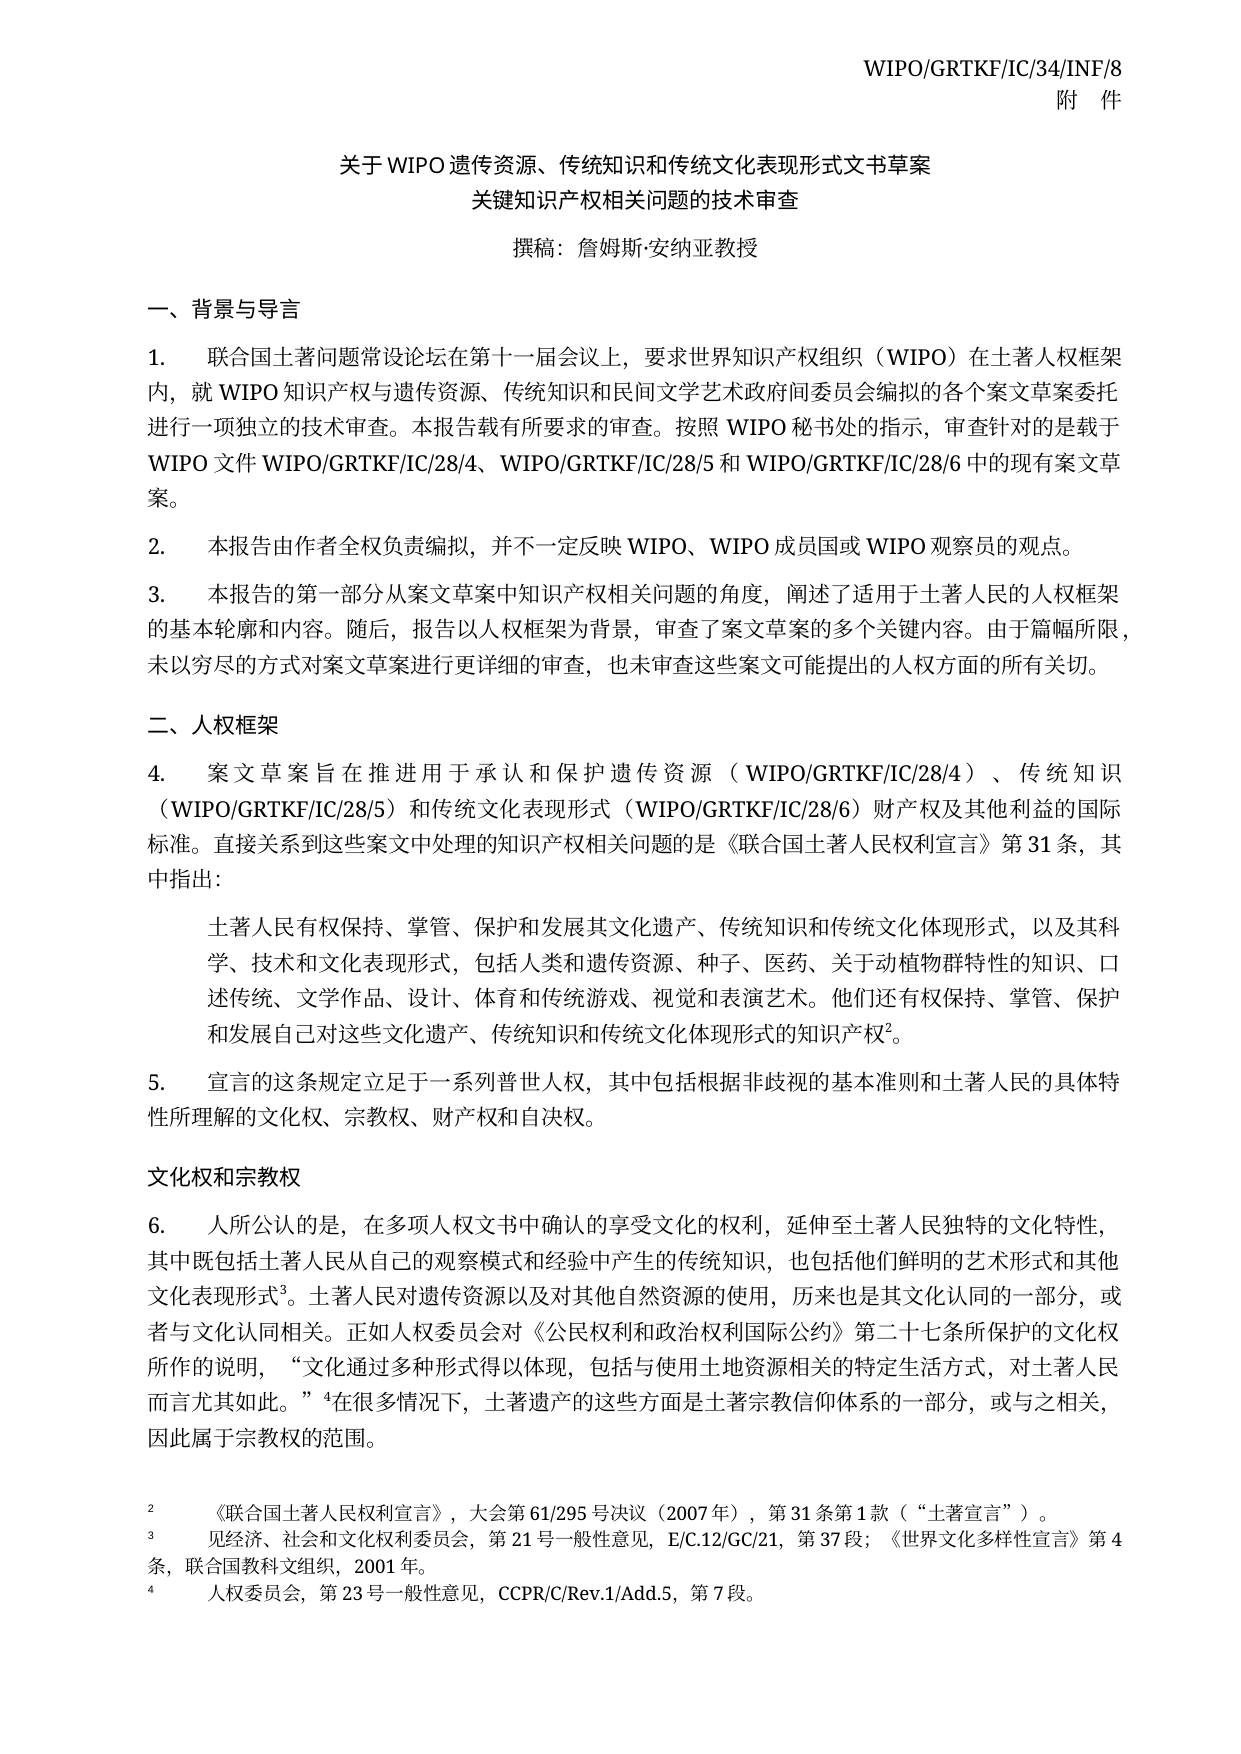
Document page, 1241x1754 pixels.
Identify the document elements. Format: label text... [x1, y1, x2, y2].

text 关于WIPO遗传资源、传统知识和传统文化表现形式文书草案 关键知识产权相关问题的技术审查 [148, 144, 1122, 215]
text 5. 宣言的这条规定立足于一系列普世人权，其中包括根据非歧视的基本准则和土著人民的具体特性所理解的文化权、宗教权、财产权和自决权。 [148, 1061, 1122, 1132]
text 6. 人所公认的是，在多项人权文书中确认的享受文化的权利，延伸至土著人民独特的文化特性，其中既包括土著人民从自己的观察模式和经验中产生的传统知识，也包括他们鲜明的艺术形式和其他文化表现形式。土著人民对遗传资源以及对其他自然资源的使用，历来也是其文化认同的一部分，或者与文化认同相关。正如人权委员会对《公民权利和政治权利国际公约》第二十七条所保护的文化权所作的说明，“文化通过多种形式得以体现，包括与使用土地资源相关的特定生活方式，对土著人民而言尤其如此。”在很多情况下，土著遗产的这些方面是土著宗教信仰体系的一部分，或与之相关，因此属于宗教权的范围。 [148, 1204, 1122, 1452]
text 二、人权框架 [148, 704, 1122, 740]
text 3. 本报告的第一部分从案文草案中知识产权相关问题的角度，阐述了适用于土著人民的人权框架的基本轮廓和内容。随后，报告以人权框架为背景，审查了案文草案的多个关键内容。由于篇幅所限，未以穷尽的方式对案文草案进行更详细的审查，也未审查这些案文可能提出的人权方面的所有关‍切。 [148, 573, 1122, 679]
text 撰稿：詹姆斯·安纳亚教授 [148, 227, 1122, 263]
text 1. 联合国土著问题常设论坛在第十一届会议上，要求世界知识产权组织（WIPO）在土著人权框架内，就WIPO知识产权与遗传资源、传统知识和民间文学艺术政府间委员会编拟的各个案文草案委托进行一项独立的技术审查。本报告载有所要求的审查。按照WIPO秘书处的指示，审查针对的是载于WIPO文件WIPO/GRTKF/IC/28/4、WIPO/GRTKF/IC/28/5和WIPO/GRTKF/IC/28/6中的现有案文草案。 [148, 336, 1122, 513]
text 一、背景与导言 [148, 288, 1122, 323]
text 2. 本报告由作者全权负责编拟，并不一定反映WIPO、WIPO成员国或WIPO观察员的观点。 [148, 525, 1122, 561]
text 4. 案文草案旨在推进用于承认和保护遗传资源（WIPO/GRTKF/IC/28/4）、传统知识（WIPO/GRTKF/IC/28/5）和传统文化表现形式（WIPO/GRTKF/IC/28/6）财产权及其他利益的国际标准。直接关系到这些案文中处理的知识产权相关问题的是《联合国土著人民权利宣言》第31条，其中指出： [148, 752, 1122, 894]
text 文化权和宗教权 [148, 1157, 1122, 1192]
text 土著人民有权保持、掌管、保护和发展其文化遗产、传统知识和传统文化体现形式，以及其科学、技术和文化表现形式，包括人类和遗传资源、种子、医药、关于动植物群特性的知识、口述传统、文学作品、设计、体育和传统游戏、视觉和表演艺术。他们还有权保持、掌管、保护和发展自己对这些文化遗产、传统知识和传统文化体现形式的知识产权。 [207, 907, 1122, 1048]
